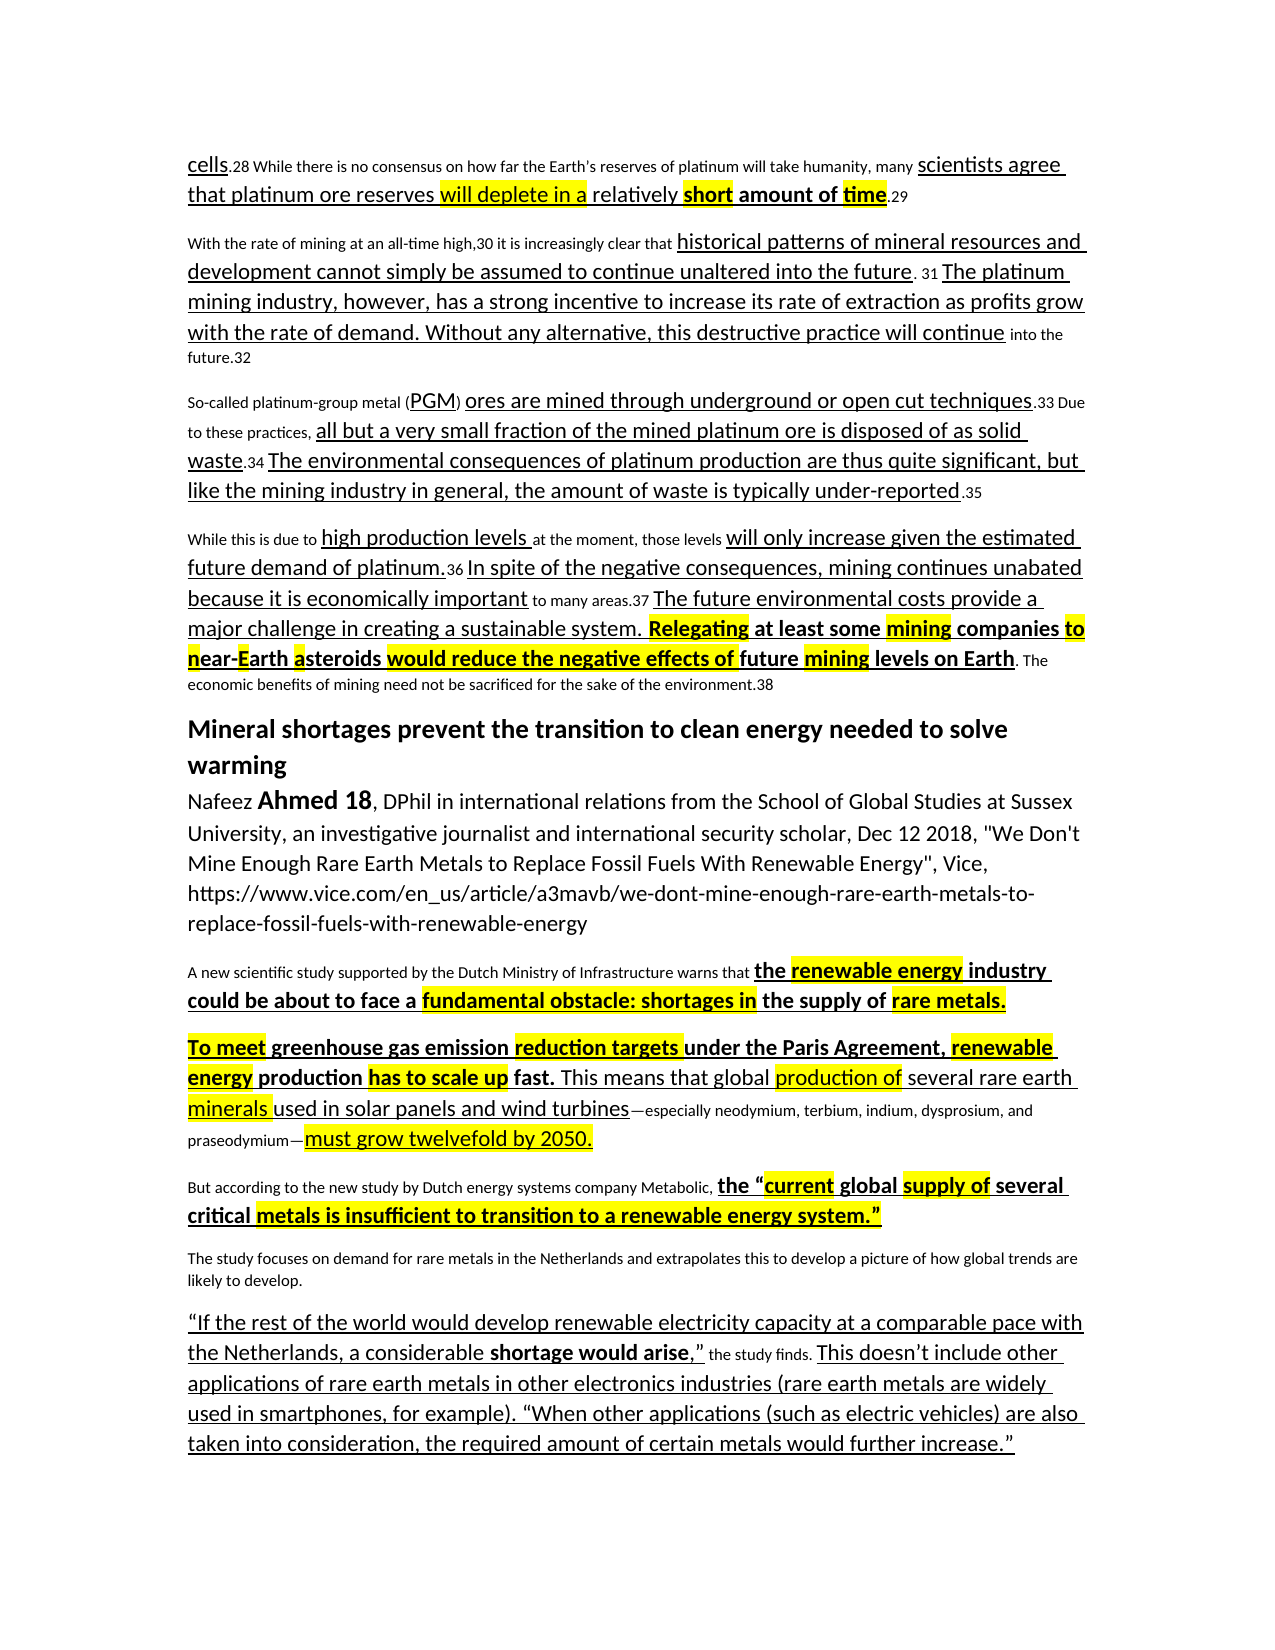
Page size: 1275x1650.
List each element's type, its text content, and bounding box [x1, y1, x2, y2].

text “If the rest of the world would develop renewable electricity capacity at a comparable pace with the Netherlands, a considerable shortage would arise,” the study finds. This doesn’t include other applications of rare earth metals in other electronics industries (rare earth metals are widely used in smartphones, for example). “When other applications (such as electric vehicles) are also taken into consideration, the required amount of certain metals would further increase.” [187, 1308, 1087, 1457]
text To meet greenhouse gas emission reduction targets under the Paris Agreement, renewable energy production has to scale up fast. This means that global production of several rare earth minerals used in solar panels and wind turbines—especially neodymium, terbium, indium, dysprosium, and praseodymium—must grow twelvefold by 2050. [187, 1033, 1087, 1152]
text A new scientific study supported by the Dutch Ministry of Infrastructure warns that the renewable energy industry could be about to face a fundamental obstacle: shortages in the supply of rare metals. [187, 956, 1087, 1014]
text So-called platinum-group metal (PGM) ores are mined through underground or open cut techniques.33 Due to these practices, all but a very small fraction of the mined platinum ore is disposed of as solid waste.34 The environmental consequences of platinum production are thus quite significant, but like the mining industry in general, the amount of waste is typically under-reported.35 [187, 386, 1087, 504]
text But according to the new study by Dutch energy systems company Metabolic, the “current global supply of several critical metals is insufficient to transition to a renewable energy system.” [187, 1171, 1087, 1229]
text Nafeez Ahmed 18, DPhil in international relations from the School of Global Studies at Sussex University, an investigative journalist and international security scholar, Dec 12 2018, "We Don't Mine Enough Rare Earth Metals to Replace Fossil Fuels With Renewable Energy", Vice, https://www.vice.com/en_us/article/a3mavb/we-dont-mine-enough-rare-earth-metals-to-replace-fossil-fuels-with-renewable-energy [187, 783, 1087, 937]
text The study focuses on demand for rare metals in the Netherlands and extrapolates this to develop a picture of how global trends are likely to develop. [187, 1248, 1087, 1290]
text While this is due to high production levels at the moment, those levels will only increase given the estimated future demand of platinum.36 In spite of the negative consequences, mining continues unabated because it is economically important to many areas.37 The future environmental costs provide a major challenge in creating a sustainable system. Relegating at least some mining companies to near-Earth asteroids would reduce the negative effects of future mining levels on Earth. The economic benefits of mining need not be sacrificed for the sake of the environment.38 [187, 523, 1087, 694]
text With the rate of mining at an all-time high,30 it is increasingly clear that historical patterns of mineral resources and development cannot simply be assumed to continue unaltered into the future. 31 The platinum mining industry, however, has a strong incentive to increase its rate of extraction as profits grow with the rate of demand. Without any alternative, this destructive practice will continue into the future.32 [187, 227, 1087, 368]
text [187, 150, 1087, 208]
subtitle Mineral shortages prevent the transition to clean energy needed to solve warming [187, 712, 1087, 781]
